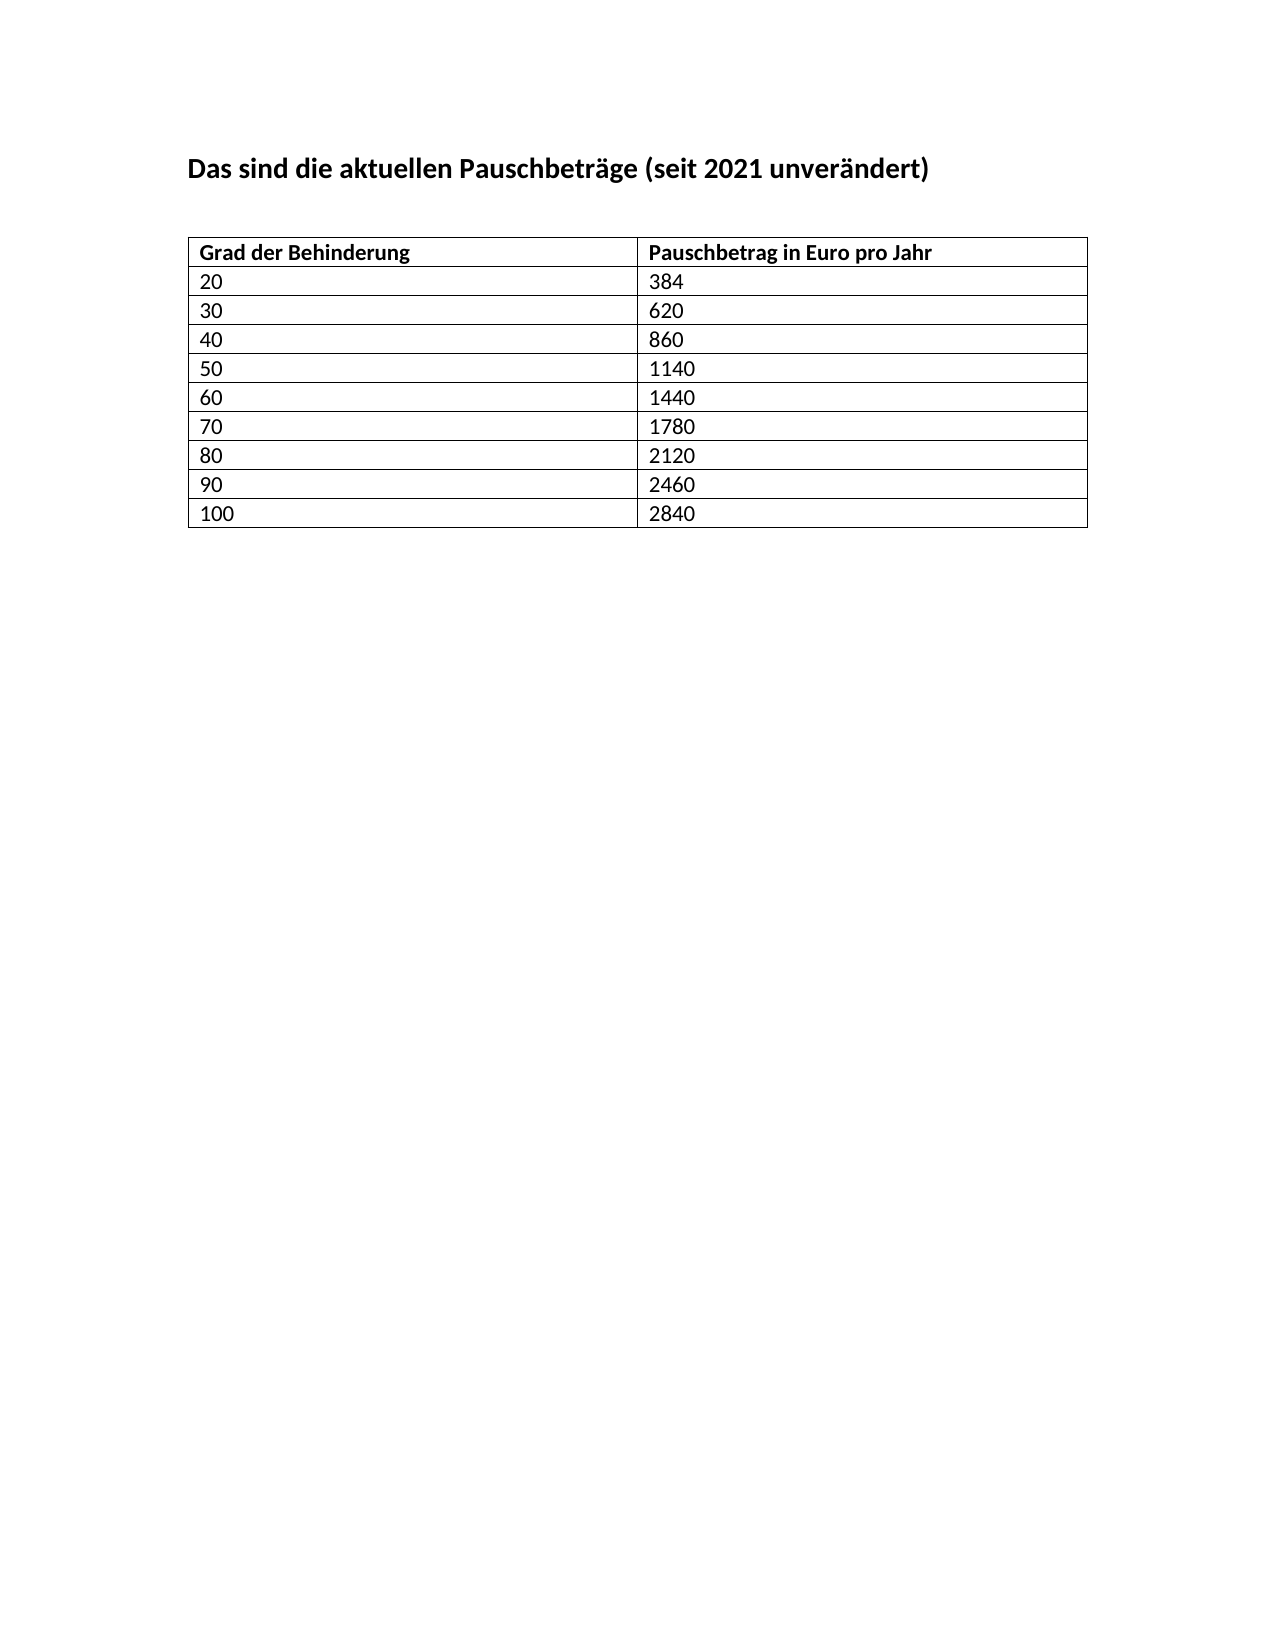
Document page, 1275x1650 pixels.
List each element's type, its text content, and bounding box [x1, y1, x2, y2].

table_cell 90 [189, 470, 637, 498]
table_cell 50 [189, 354, 637, 382]
table_cell 2120 [638, 441, 1087, 469]
table_header Grad der Behinderung [189, 238, 637, 266]
table_cell 2460 [638, 470, 1087, 498]
table_cell 620 [638, 296, 1087, 324]
table_cell 2840 [638, 499, 1087, 527]
table_cell 60 [189, 383, 637, 411]
text Das sind die aktuellen Pauschbeträge (seit 2021 unverändert) [187, 150, 1087, 186]
table_cell 80 [189, 441, 637, 469]
table_cell 1440 [638, 383, 1087, 411]
table_header Pauschbetrag in Euro pro Jahr [638, 238, 1087, 266]
table_cell 100 [189, 499, 637, 527]
table_cell 30 [189, 296, 637, 324]
table_cell 20 [189, 267, 637, 295]
table_cell 1780 [638, 412, 1087, 440]
table_cell 70 [189, 412, 637, 440]
table_cell 40 [189, 325, 637, 353]
table_cell 384 [638, 267, 1087, 295]
table_cell 1140 [638, 354, 1087, 382]
table_cell 860 [638, 325, 1087, 353]
